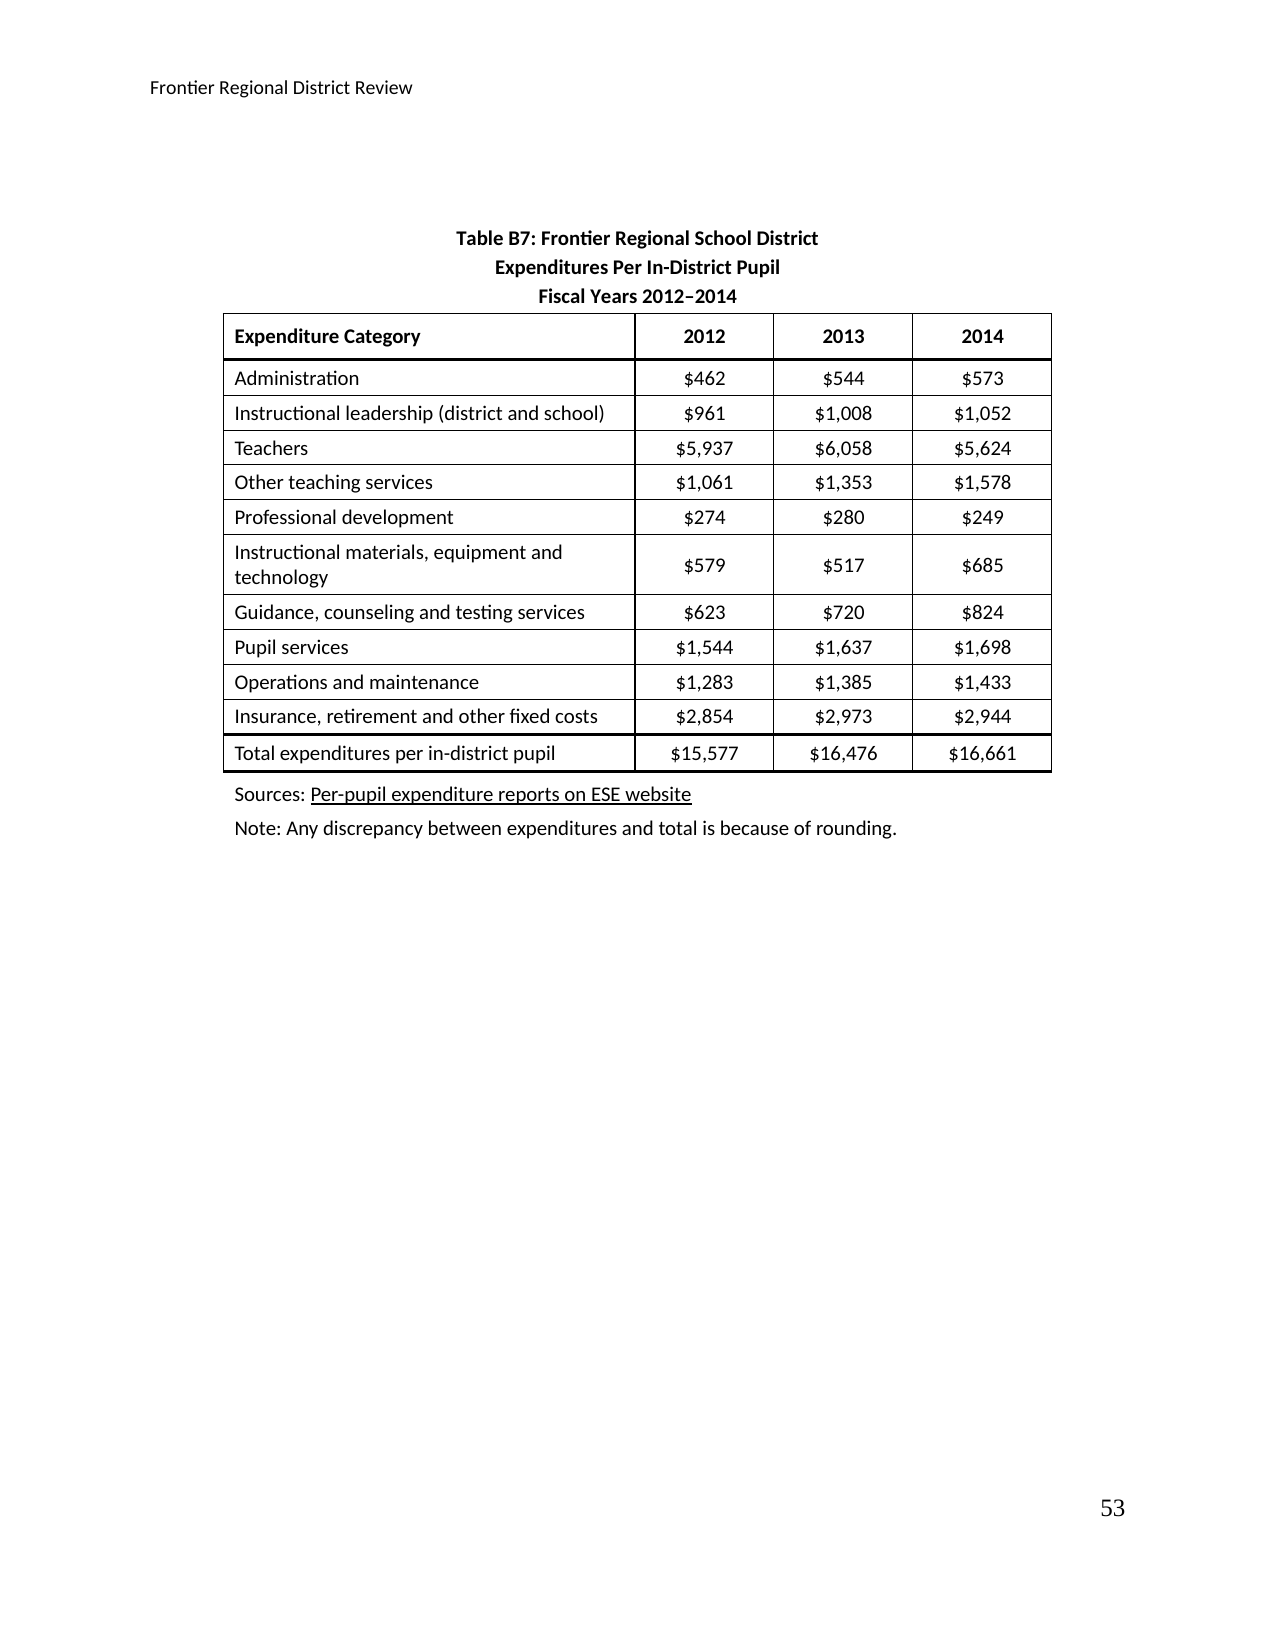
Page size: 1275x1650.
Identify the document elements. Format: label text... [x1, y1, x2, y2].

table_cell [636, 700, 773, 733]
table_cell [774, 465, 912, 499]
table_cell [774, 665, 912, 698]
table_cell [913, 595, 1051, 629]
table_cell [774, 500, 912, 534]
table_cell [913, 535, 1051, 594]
text Fiscal Years 2012–2014 [150, 284, 1125, 309]
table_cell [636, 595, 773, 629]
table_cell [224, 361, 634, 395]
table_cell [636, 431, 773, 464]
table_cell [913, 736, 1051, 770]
text Expenditures Per In-District Pupil [150, 254, 1125, 280]
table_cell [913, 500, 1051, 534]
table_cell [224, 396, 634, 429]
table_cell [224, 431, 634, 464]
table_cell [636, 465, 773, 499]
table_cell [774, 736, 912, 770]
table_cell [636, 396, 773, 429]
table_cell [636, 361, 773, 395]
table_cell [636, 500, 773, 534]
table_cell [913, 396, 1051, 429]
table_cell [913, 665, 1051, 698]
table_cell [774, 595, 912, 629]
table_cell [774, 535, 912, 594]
text Table B7: Frontier Regional School District [150, 225, 1125, 251]
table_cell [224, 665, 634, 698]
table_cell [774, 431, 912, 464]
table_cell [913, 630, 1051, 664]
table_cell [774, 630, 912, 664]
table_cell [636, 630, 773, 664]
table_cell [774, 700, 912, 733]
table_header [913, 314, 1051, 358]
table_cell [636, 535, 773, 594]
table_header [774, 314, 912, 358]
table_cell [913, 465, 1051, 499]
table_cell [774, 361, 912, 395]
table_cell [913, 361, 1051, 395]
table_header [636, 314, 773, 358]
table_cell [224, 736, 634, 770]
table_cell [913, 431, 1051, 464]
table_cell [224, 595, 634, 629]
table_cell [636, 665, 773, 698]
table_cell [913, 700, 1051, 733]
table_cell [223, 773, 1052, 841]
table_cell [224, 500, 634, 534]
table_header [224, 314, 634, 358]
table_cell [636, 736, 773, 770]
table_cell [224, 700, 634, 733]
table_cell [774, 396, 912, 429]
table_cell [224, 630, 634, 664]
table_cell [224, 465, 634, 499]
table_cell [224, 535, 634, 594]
